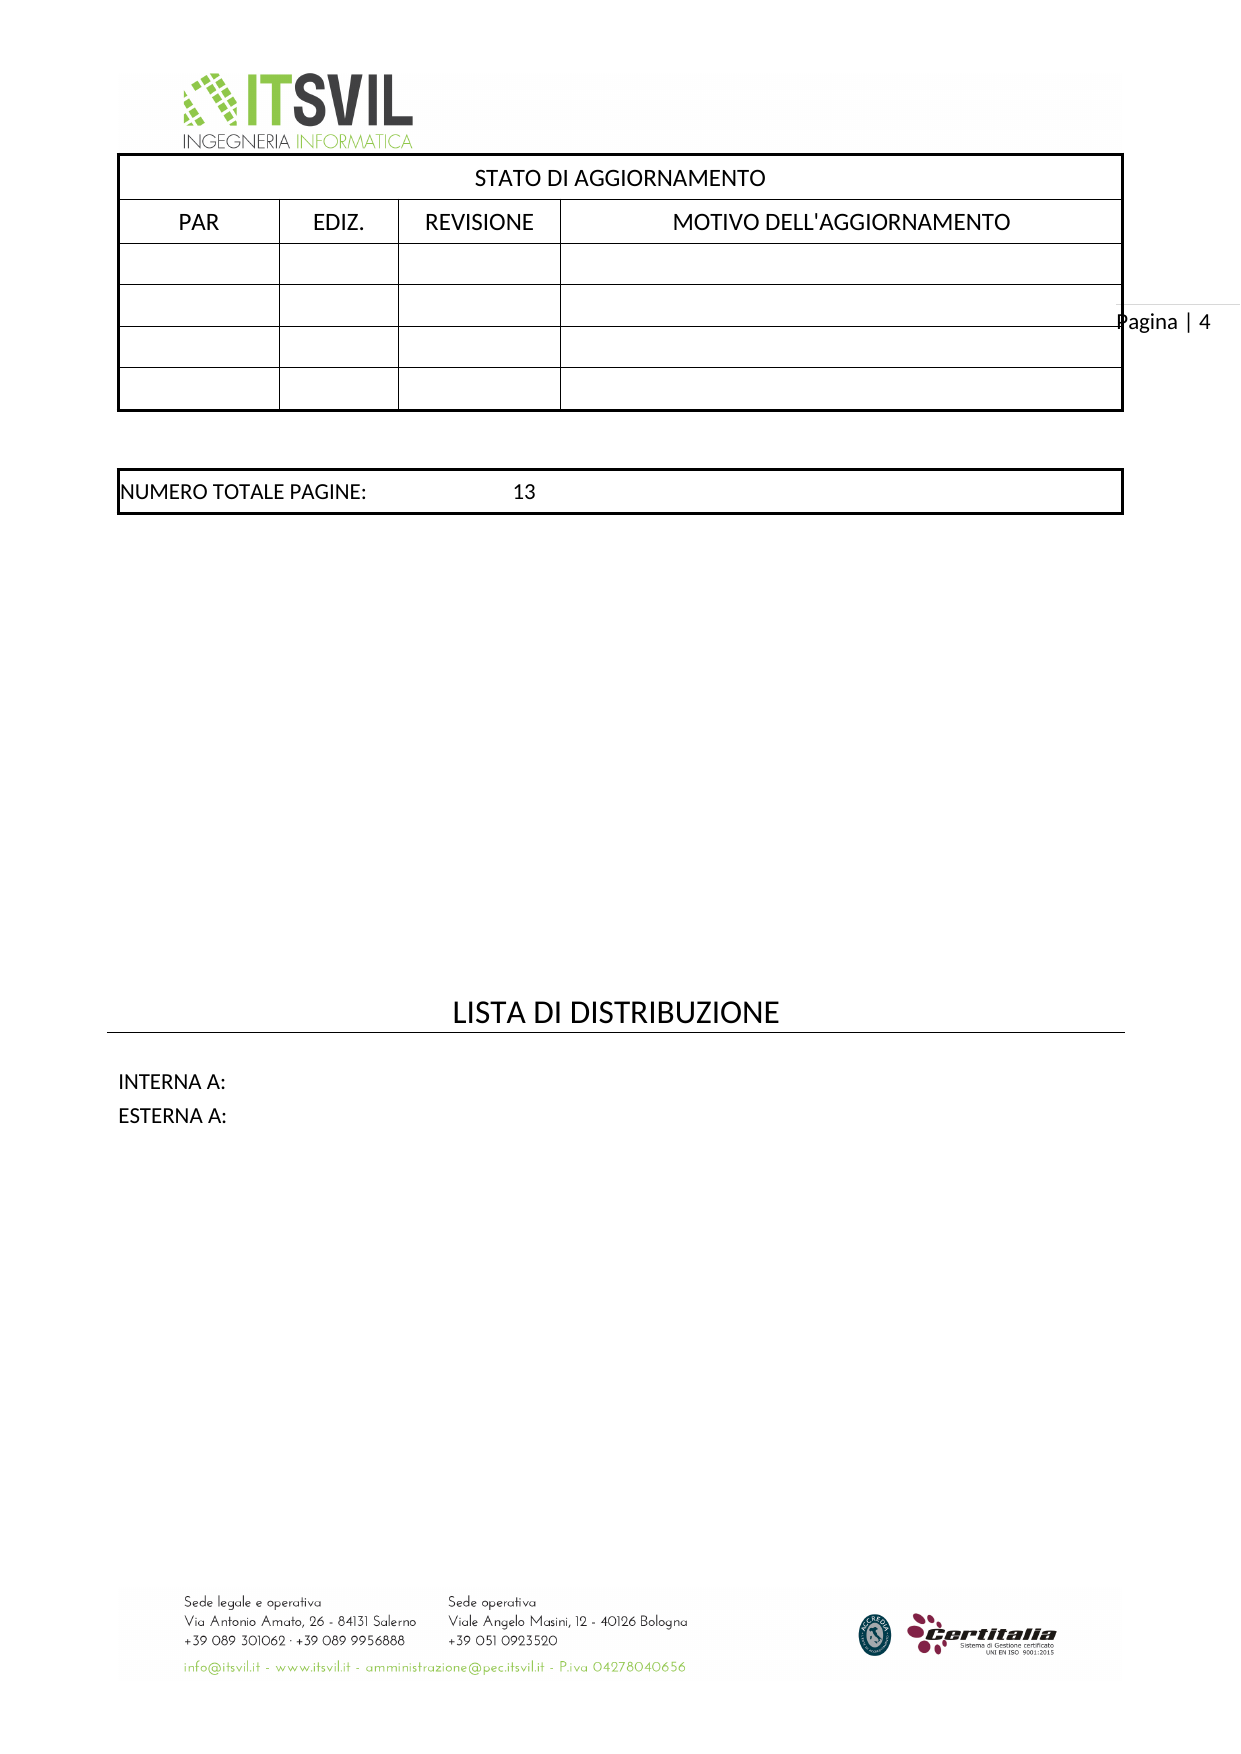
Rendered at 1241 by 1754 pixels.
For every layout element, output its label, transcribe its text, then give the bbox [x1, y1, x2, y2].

picture [118, 1587, 1123, 1681]
table_cell [120, 285, 279, 326]
table_cell [280, 285, 398, 326]
table_cell [120, 368, 279, 409]
table_cell [280, 368, 398, 409]
table_cell [561, 285, 1121, 326]
table_cell EDIZ. [280, 200, 398, 243]
table_cell [561, 244, 1121, 284]
text ESTERNA A: [118, 1101, 1122, 1129]
table_cell MOTIVO DELL'AGGIORNAMENTO [561, 200, 1121, 243]
table_header STATO DI AGGIORNAMENTO [120, 156, 1121, 198]
table_header NUMERO TOTALE PAGINE: [120, 471, 511, 512]
picture [118, 73, 1123, 153]
table_cell [399, 285, 560, 326]
table_header 13 [511, 471, 1121, 512]
table_cell [561, 368, 1121, 409]
table_cell [280, 327, 398, 367]
table_cell REVISIONE [399, 200, 560, 243]
table_cell [120, 327, 279, 367]
table_cell [561, 327, 1121, 367]
text INTERNA A: [118, 1067, 1122, 1095]
table_cell [280, 244, 398, 284]
table_cell PAR [120, 200, 279, 243]
table_cell [399, 244, 560, 284]
table_header LISTA DI DISTRIBUZIONE [107, 991, 1125, 1032]
table_cell [399, 368, 560, 409]
table_cell [399, 327, 560, 367]
table_cell [120, 244, 279, 284]
